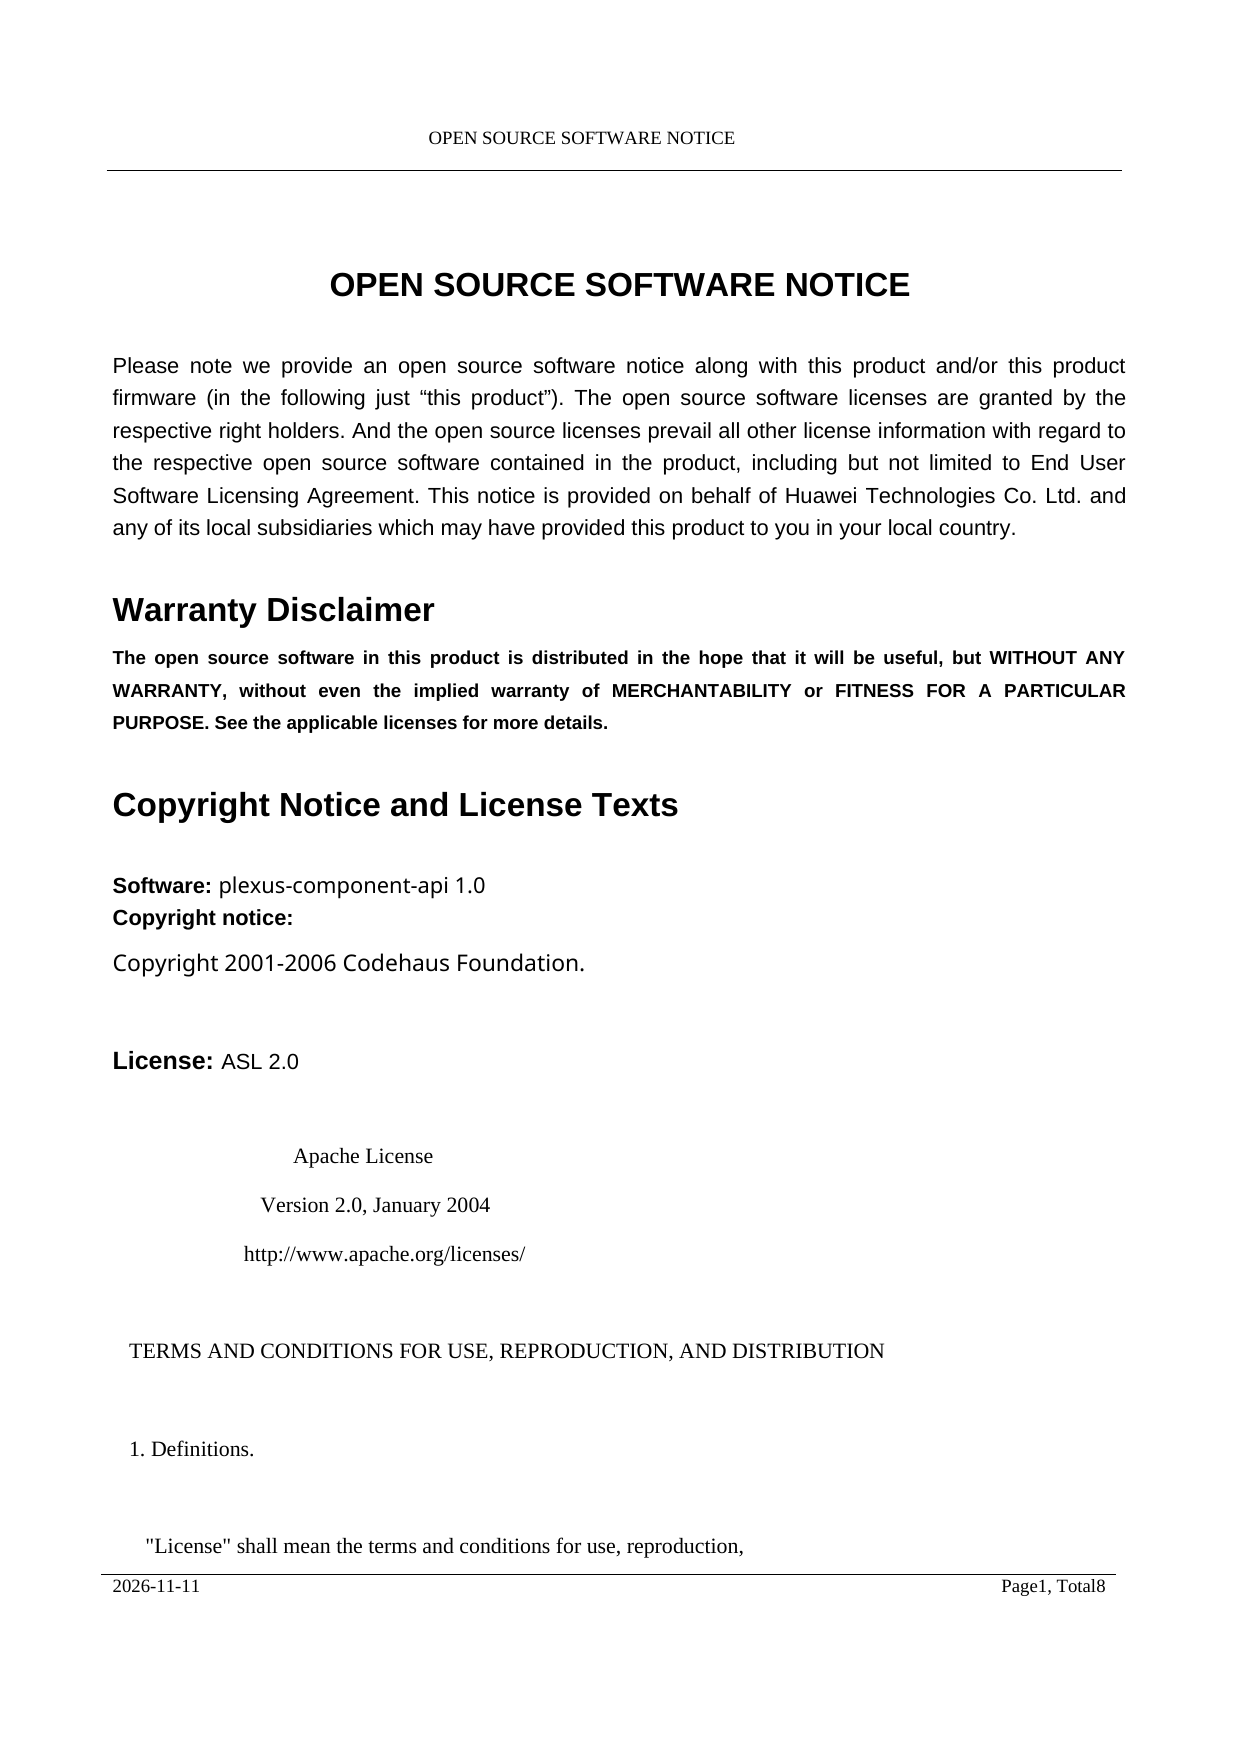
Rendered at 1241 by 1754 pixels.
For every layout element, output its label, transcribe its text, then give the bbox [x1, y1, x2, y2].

text Copyright Notice and License Texts [112, 771, 1128, 836]
text Please note we provide an open source software notice along with this product and/or this product firmware (in the following just “this product”). The open source software licenses are granted by the respective right holders. And the open source licenses prevail all other license information with regard to the respective open source software contained in the product, including but not limited to End User Software Licensing Agreement. This notice is provided on behalf of Huawei Technologies Co. Ltd. and any of its local subsidiaries which may have provided this product to you in your local country. [112, 349, 1128, 544]
text Software: plexus-component-api 1.0 [112, 869, 1128, 901]
text OPEN SOURCE SOFTWARE NOTICE [112, 251, 1128, 316]
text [112, 1091, 1128, 1562]
text Copyright 2001-2006 Codehaus Foundation. [112, 947, 1128, 1028]
text Copyright notice: [112, 901, 1128, 934]
text Warranty Disclaimer [112, 576, 1128, 641]
text The open source software in this product is distributed in the hope that it will be useful, but WITHOUT ANY WARRANTY, without even the implied warranty of MERCHANTABILITY or FITNESS FOR A PARTICULAR PURPOSE. See the applicable licenses for more details. [112, 641, 1128, 739]
text License: ASL 2.0 [112, 1044, 1128, 1077]
